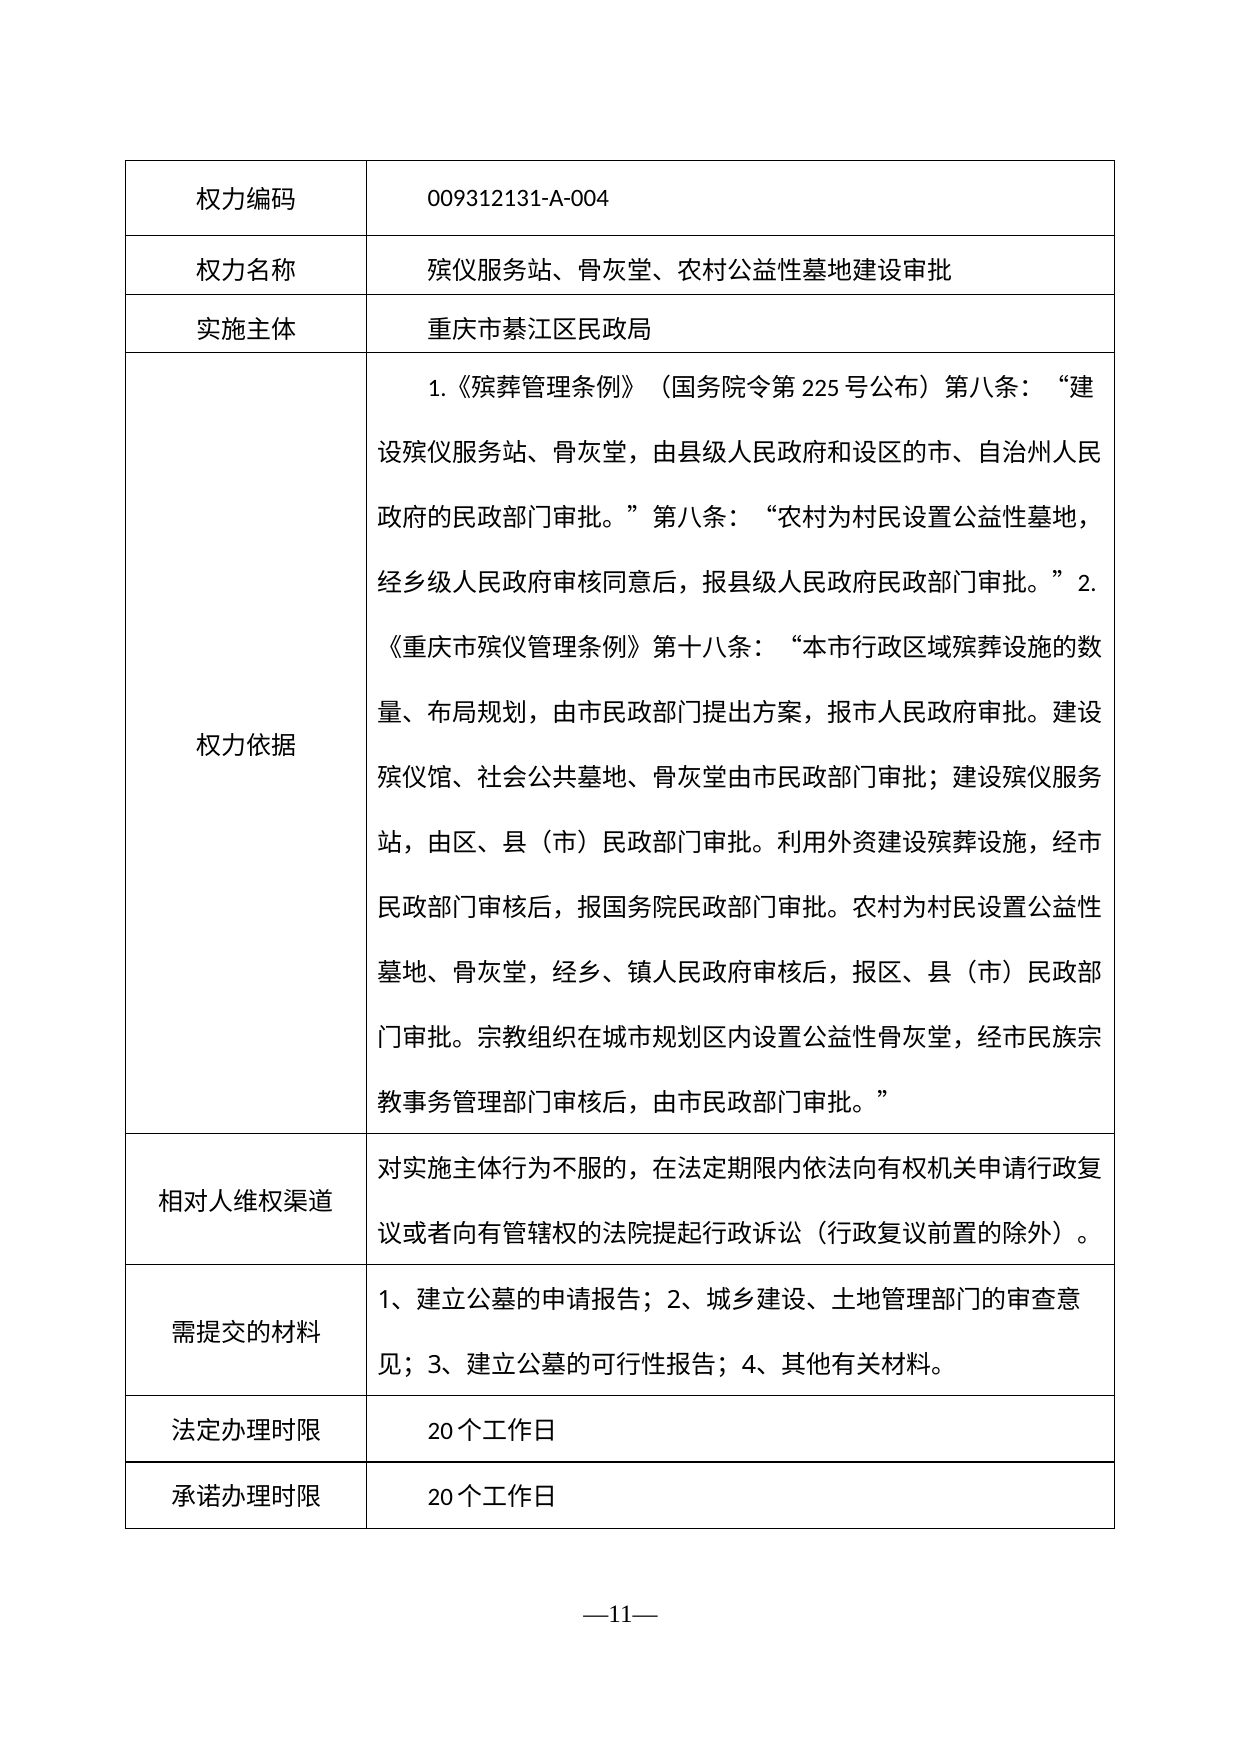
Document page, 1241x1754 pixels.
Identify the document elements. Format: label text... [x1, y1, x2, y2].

table_cell 权力名称 [126, 236, 366, 294]
table_cell 殡仪服务站、骨灰堂、农村公益性墓地建设审批 [367, 236, 1114, 294]
table_cell 相对人维权渠道 [126, 1134, 366, 1264]
table_cell 对实施主体行为不服的，在法定期限内依法向有权机关申请行政复议或者向有管辖权的法院提起行政诉讼（行政复议前置的除外）。 [367, 1134, 1114, 1264]
table_header 009312131-A-004 [367, 161, 1114, 235]
table_cell 实施主体 [126, 295, 366, 352]
table_cell 承诺办理时限 [126, 1463, 366, 1527]
table_cell 20个工作日 [367, 1396, 1114, 1461]
table_header 权力编码 [126, 161, 366, 235]
table_cell 法定办理时限 [126, 1396, 366, 1461]
table_cell 1.《殡葬管理条例》（国务院令第225号公布）第八条：“建设殡仪服务站、骨灰堂，由县级人民政府和设区的市、自治州人民政府的民政部门审批。”第八条：“农村为村民设置公益性墓地，经乡级人民政府审核同意后，报县级人民政府民政部门审批。”2.《重庆市殡仪管理条例》第十八条：“本市行政区域殡葬设施的数量、布局规划，由市民政部门提出方案，报市人民政府审批。建设殡仪馆、社会公共墓地、骨灰堂由市民政部门审批；建设殡仪服务站，由区、县（市）民政部门审批。利用外资建设殡葬设施，经市民政部门审核后，报国务院民政部门审批。农村为村民设置公益性墓地、骨灰堂，经乡、镇人民政府审核后，报区、县（市）民政部门审批。宗教组织在城市规划区内设置公益性骨灰堂，经市民族宗教事务管理部门审核后，由市民政部门审批。” [367, 353, 1114, 1133]
table_cell 需提交的材料 [126, 1265, 366, 1395]
table_cell 权力依据 [126, 353, 366, 1133]
table_cell 20个工作日 [367, 1463, 1114, 1527]
table_cell 重庆市綦江区民政局 [367, 295, 1114, 352]
